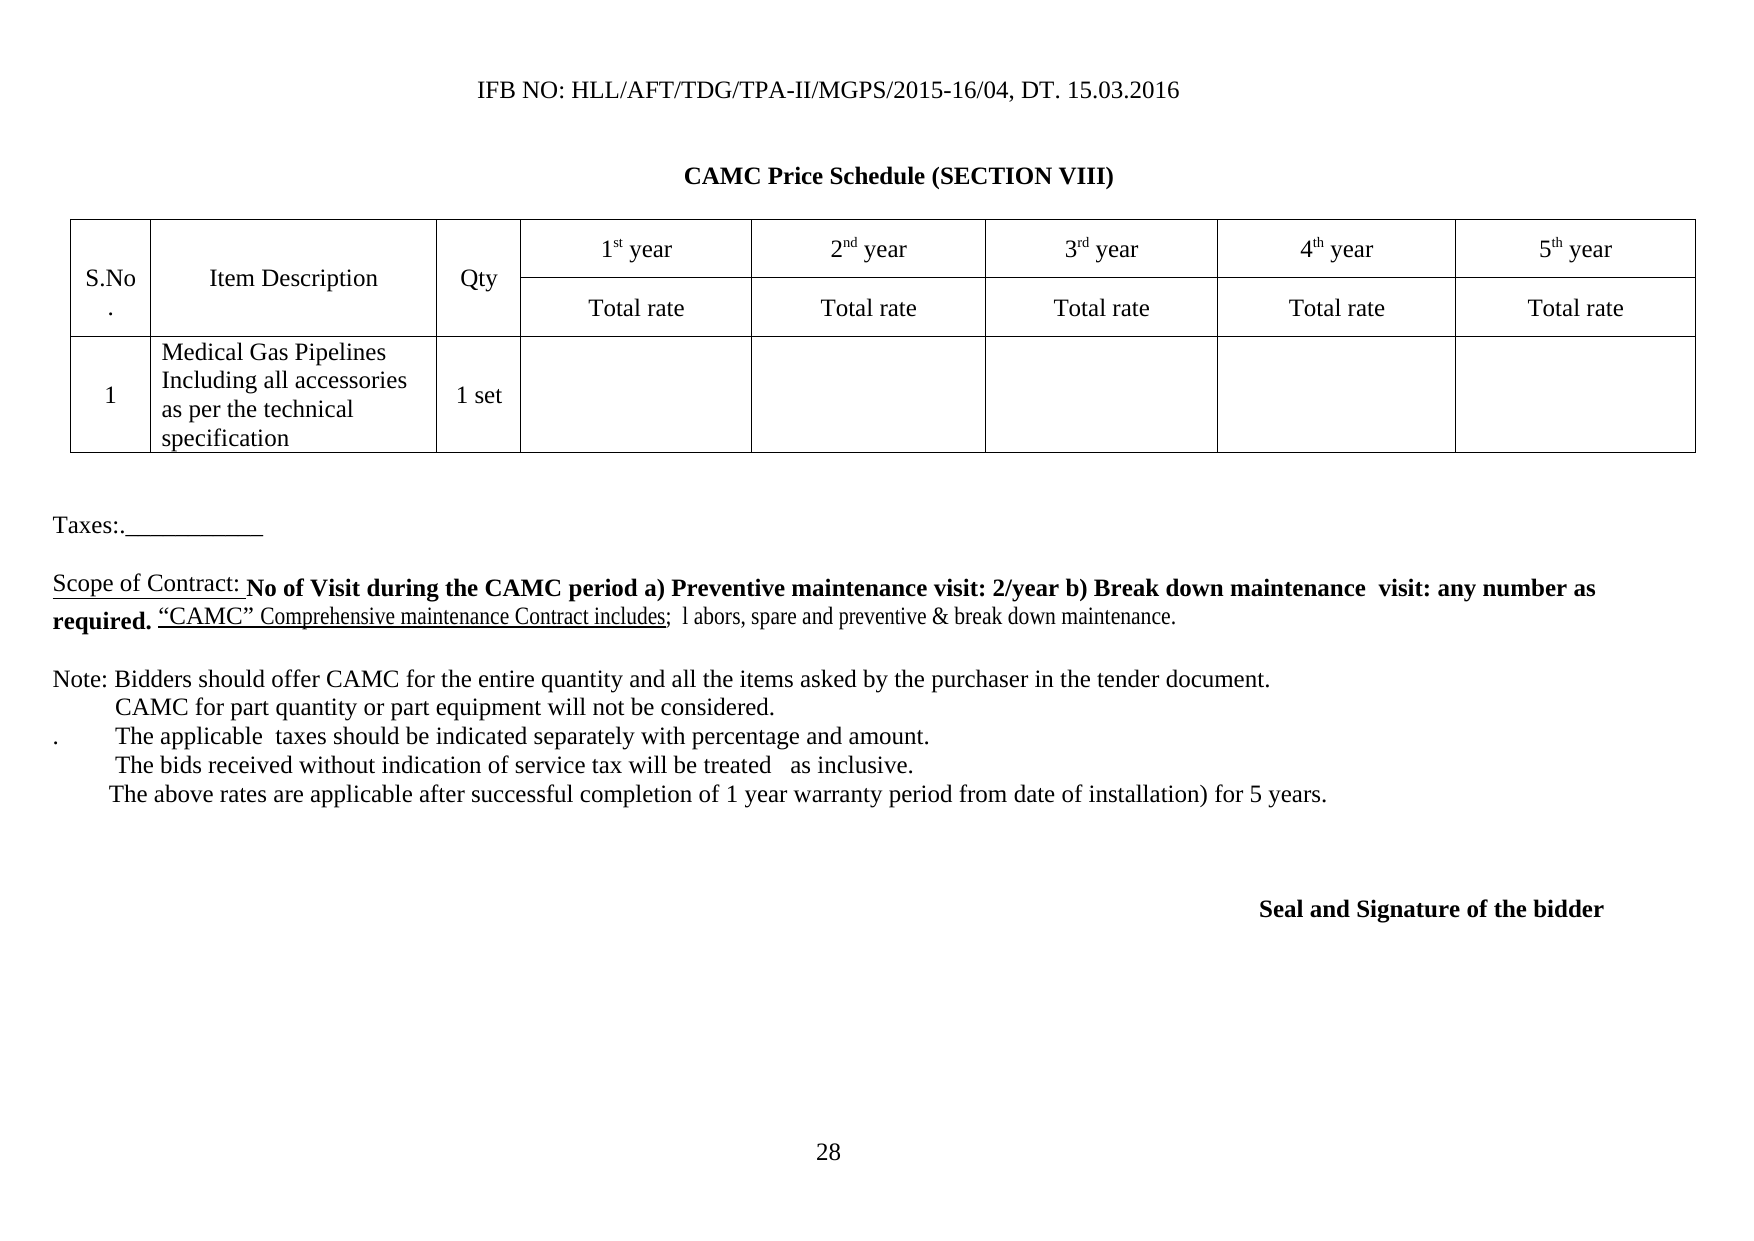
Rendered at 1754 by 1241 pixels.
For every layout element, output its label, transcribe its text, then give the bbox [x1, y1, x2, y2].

table_header S.No. [71, 220, 150, 336]
text Seal and Signature of the bidder [52, 894, 1604, 922]
table_header 2nd year [752, 220, 985, 277]
table_header Qty [437, 220, 520, 336]
table_cell Total rate [1456, 278, 1695, 336]
text CAMC for part quantity or part equipment will not be considered. [52, 692, 1604, 721]
table_cell [1456, 337, 1695, 452]
text Taxes:.___________ [52, 510, 1604, 539]
text Note: Bidders should offer CAMC for the entire quantity and all the items asked by the purchaser in the tender document. [52, 664, 1604, 692]
text The above rates are applicable after successful completion of 1 year warranty period from date of installation) for 5 years. [52, 779, 1604, 807]
table_cell [521, 337, 751, 452]
table_cell [752, 337, 985, 452]
table_cell Medical Gas Pipelines Including all accessories as per the technical specification [151, 337, 436, 452]
table_cell [986, 337, 1217, 452]
table_cell 1 set [437, 337, 520, 452]
table_cell Total rate [986, 278, 1217, 336]
table_header 5th year [1456, 220, 1695, 277]
table_header 1st year [521, 220, 751, 277]
table_cell Total rate [1218, 278, 1455, 336]
text CAMC Price Schedule (SECTION VIII) [577, 161, 1604, 190]
table_header 3rd year [986, 220, 1217, 277]
table_cell Total rate [752, 278, 985, 336]
table_cell 1 [71, 337, 150, 452]
table_cell Total rate [521, 278, 751, 336]
text The bids received without indication of service tax will be treated as inclusive. [52, 750, 1604, 779]
table_header 4th year [1218, 220, 1455, 277]
table_header Item Description [151, 220, 436, 336]
table_cell [1218, 337, 1455, 452]
text Scope of Contract: No of Visit during the CAMC period a) Preventive maintenance visit: 2/year b) Break down maintenance visit: any number as required. “CAMC” Comprehensive maintenance Contract includes; labors, spare and preventive & break down maintenance. [52, 568, 1604, 635]
text . The applicable taxes should be indicated separately with percentage and amount. [52, 721, 1604, 750]
